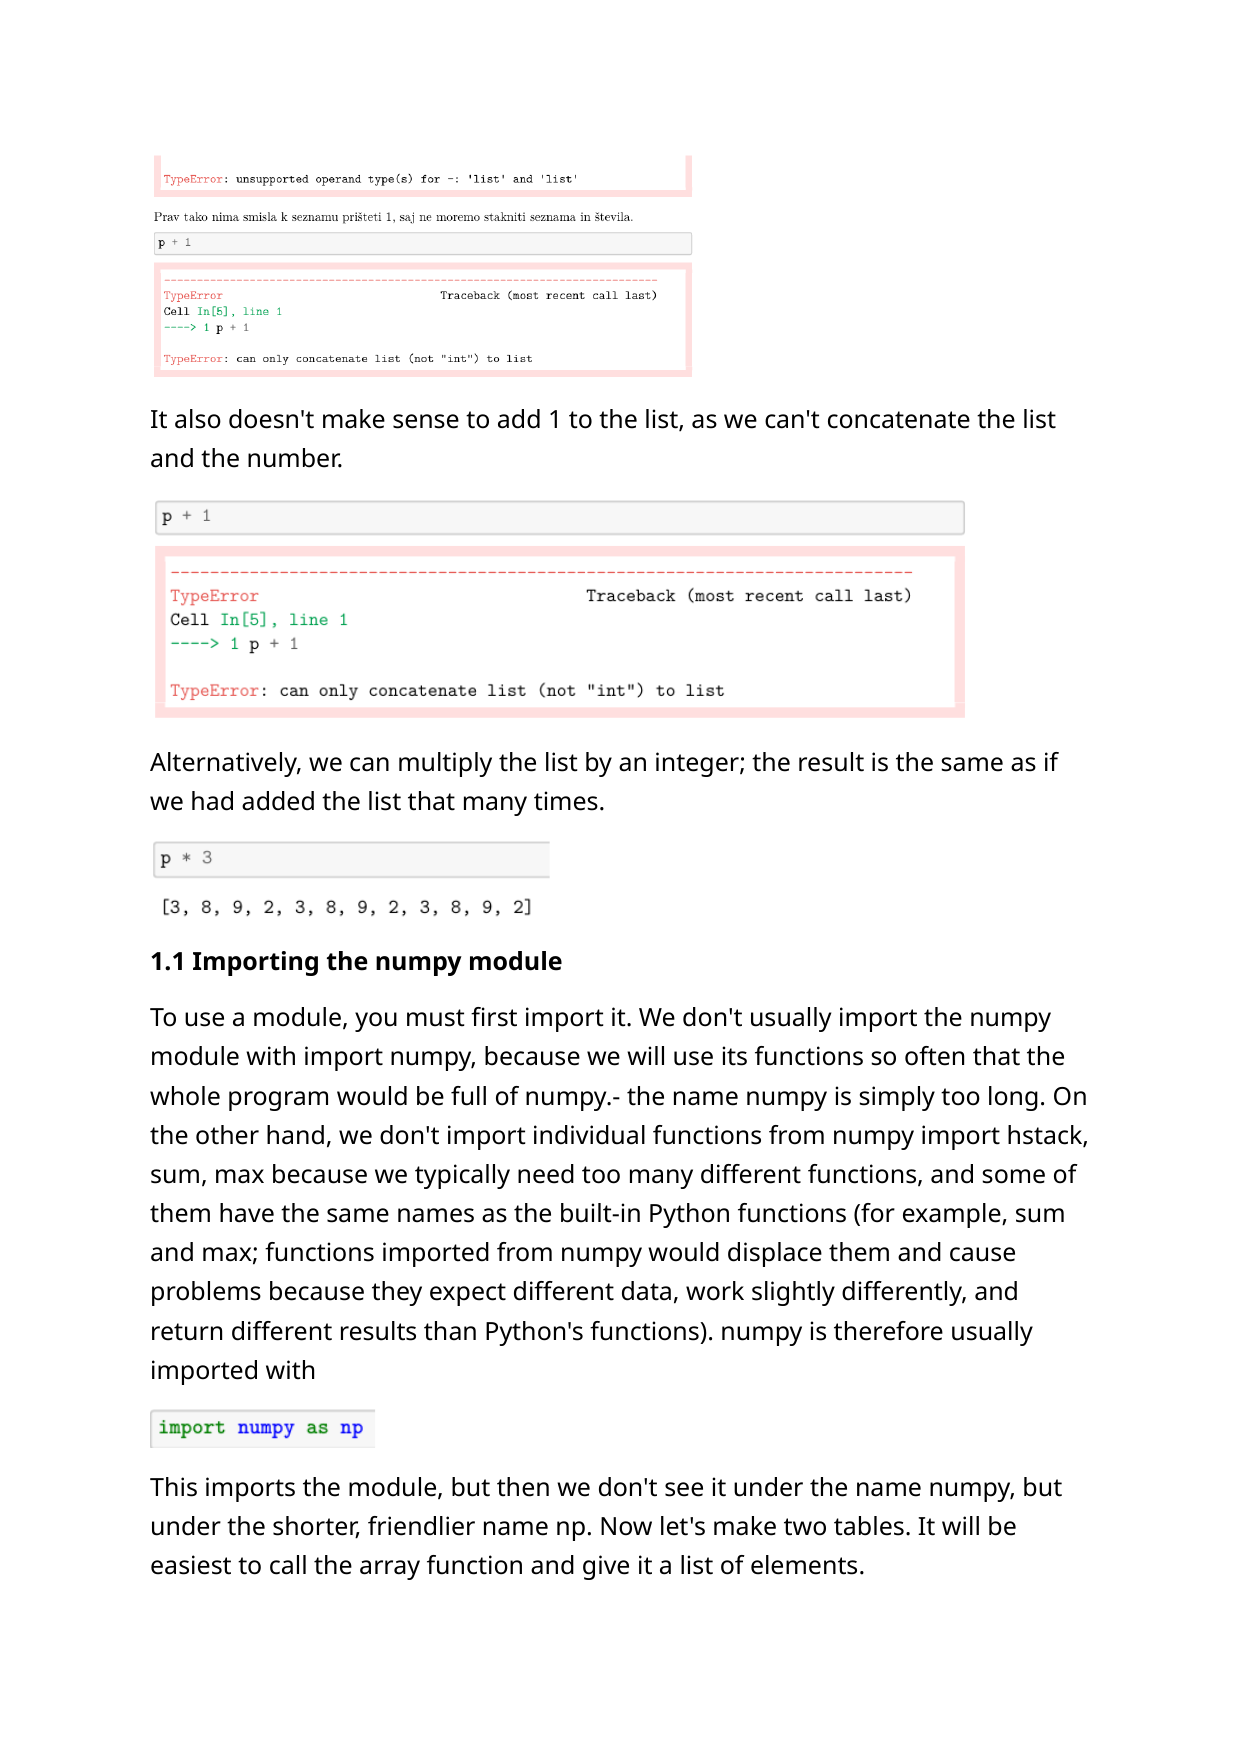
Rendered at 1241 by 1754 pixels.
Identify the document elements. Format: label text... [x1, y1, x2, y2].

text 1.1 Importing the numpy module [150, 944, 1090, 978]
text It also doesn't make sense to add 1 to the list, as we can't concatenate the list and the number. [150, 402, 1090, 475]
picture [150, 150, 694, 380]
picture [150, 839, 550, 923]
text To use a module, you must first import it. We don't usually import the numpy module with import numpy, because we will use its functions so often that the whole program would be full of numpy.- the name numpy is simply too long. On the other hand, we don't import individual functions from numpy import hstack, sum, max because we typically need too many different functions, and some of them have the same names as the built-in Python functions (for example, sum and max; functions imported from numpy would displace them and cause problems because they expect different data, work slightly differently, and return different results than Python's functions). numpy is therefore usually imported with [150, 1000, 1090, 1386]
text This imports the module, but then we don't see it under the name numpy, but under the shorter, friendlier name np. Now let's make two tables. It will be easiest to call the array function and give it a list of elements. [150, 1469, 1090, 1582]
text Alternatively, we can multiply the list by an integer; the result is the same as if we had added the list that many times. [150, 744, 1090, 818]
picture [150, 1408, 376, 1448]
picture [150, 496, 966, 723]
